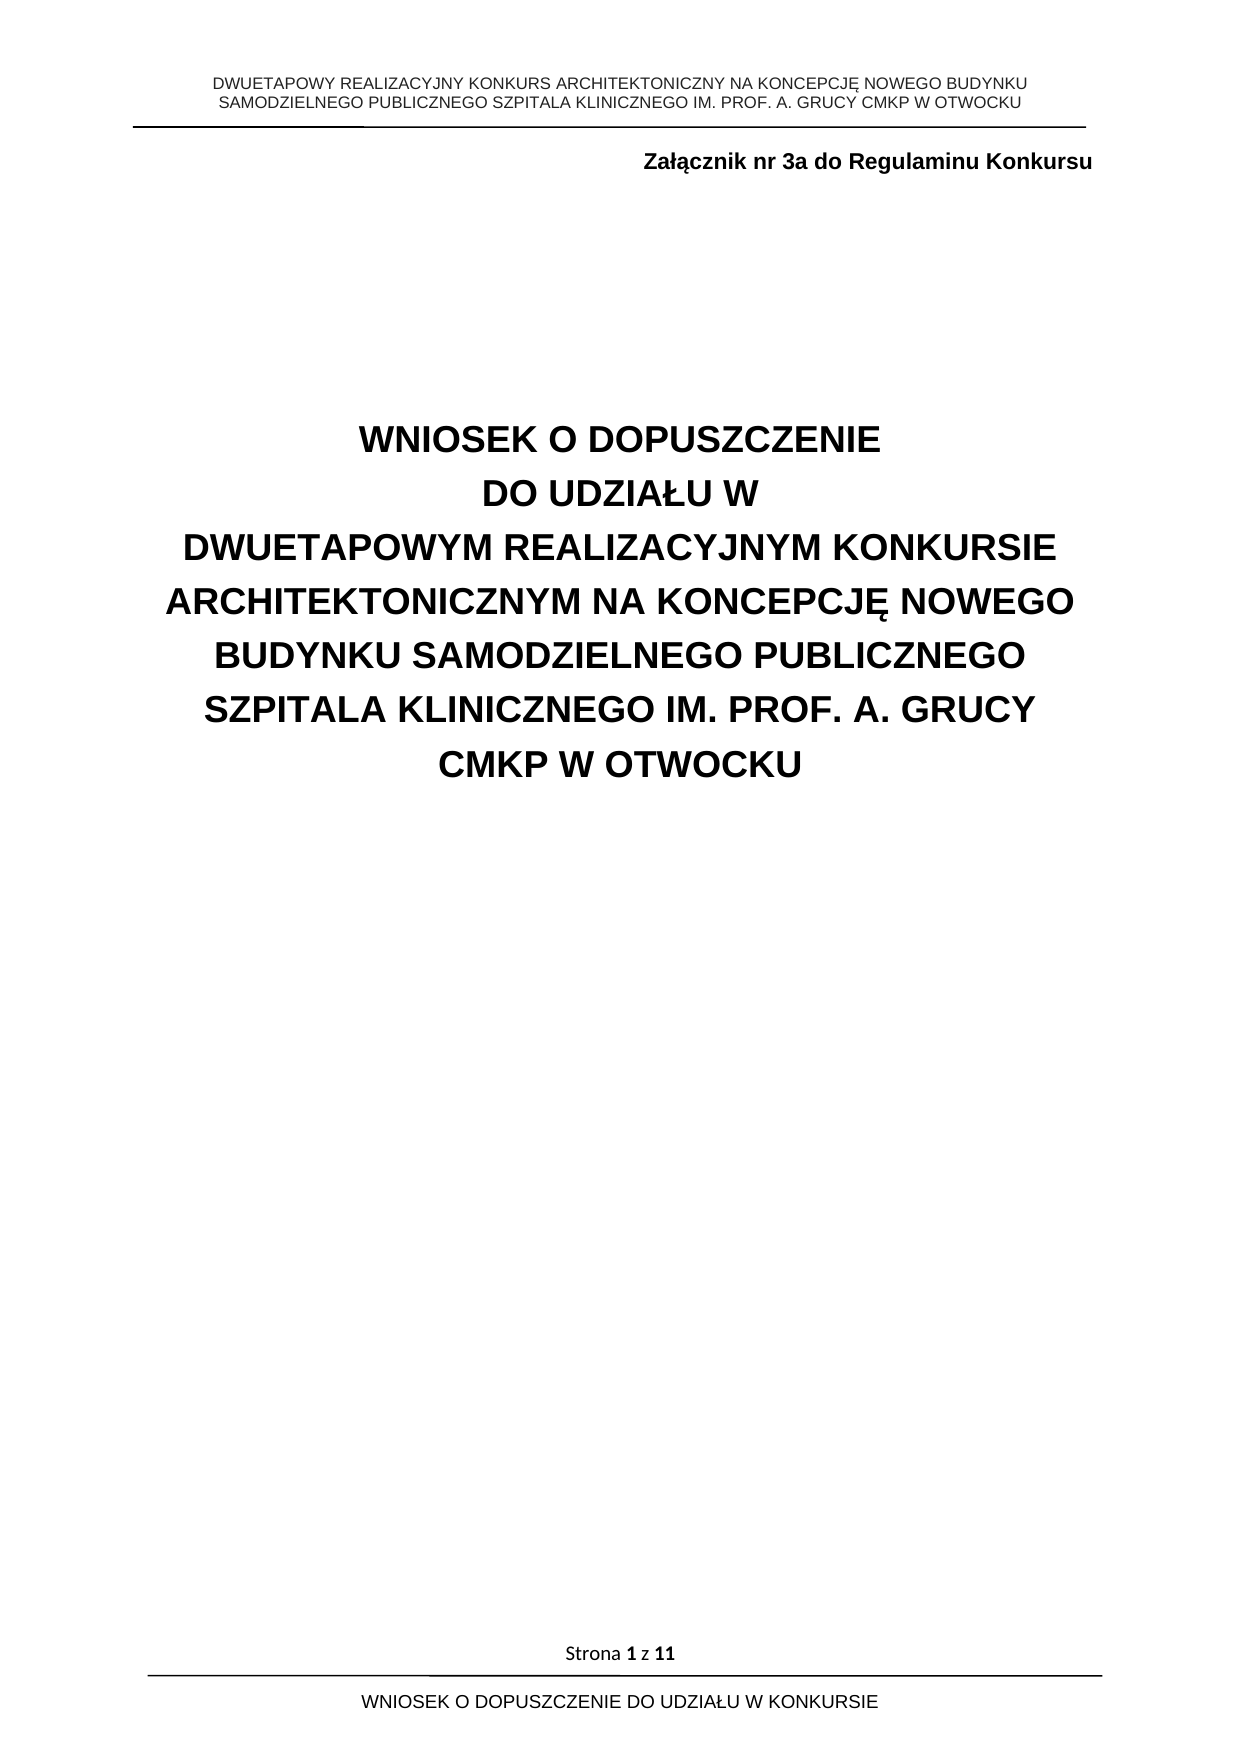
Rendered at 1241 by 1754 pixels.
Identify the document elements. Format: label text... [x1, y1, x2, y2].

text DO UDZIAŁU W [148, 463, 1093, 517]
text WNIOSEK O DOPUSZCZENIE [148, 409, 1093, 463]
text DWUETAPOWYM REALIZACYJNYM KONKURSIE ARCHITEKTONICZNYM NA KONCEPCJĘ NOWEGO BUDYNKU SAMODZIELNEGO PUBLICZNEGO SZPITALA KLINICZNEGO IM. PROF. A. GRUCY CMKP W OTWOCKU [148, 517, 1093, 788]
text Załącznik nr 3a do Regulaminu Konkursu [148, 148, 1093, 174]
